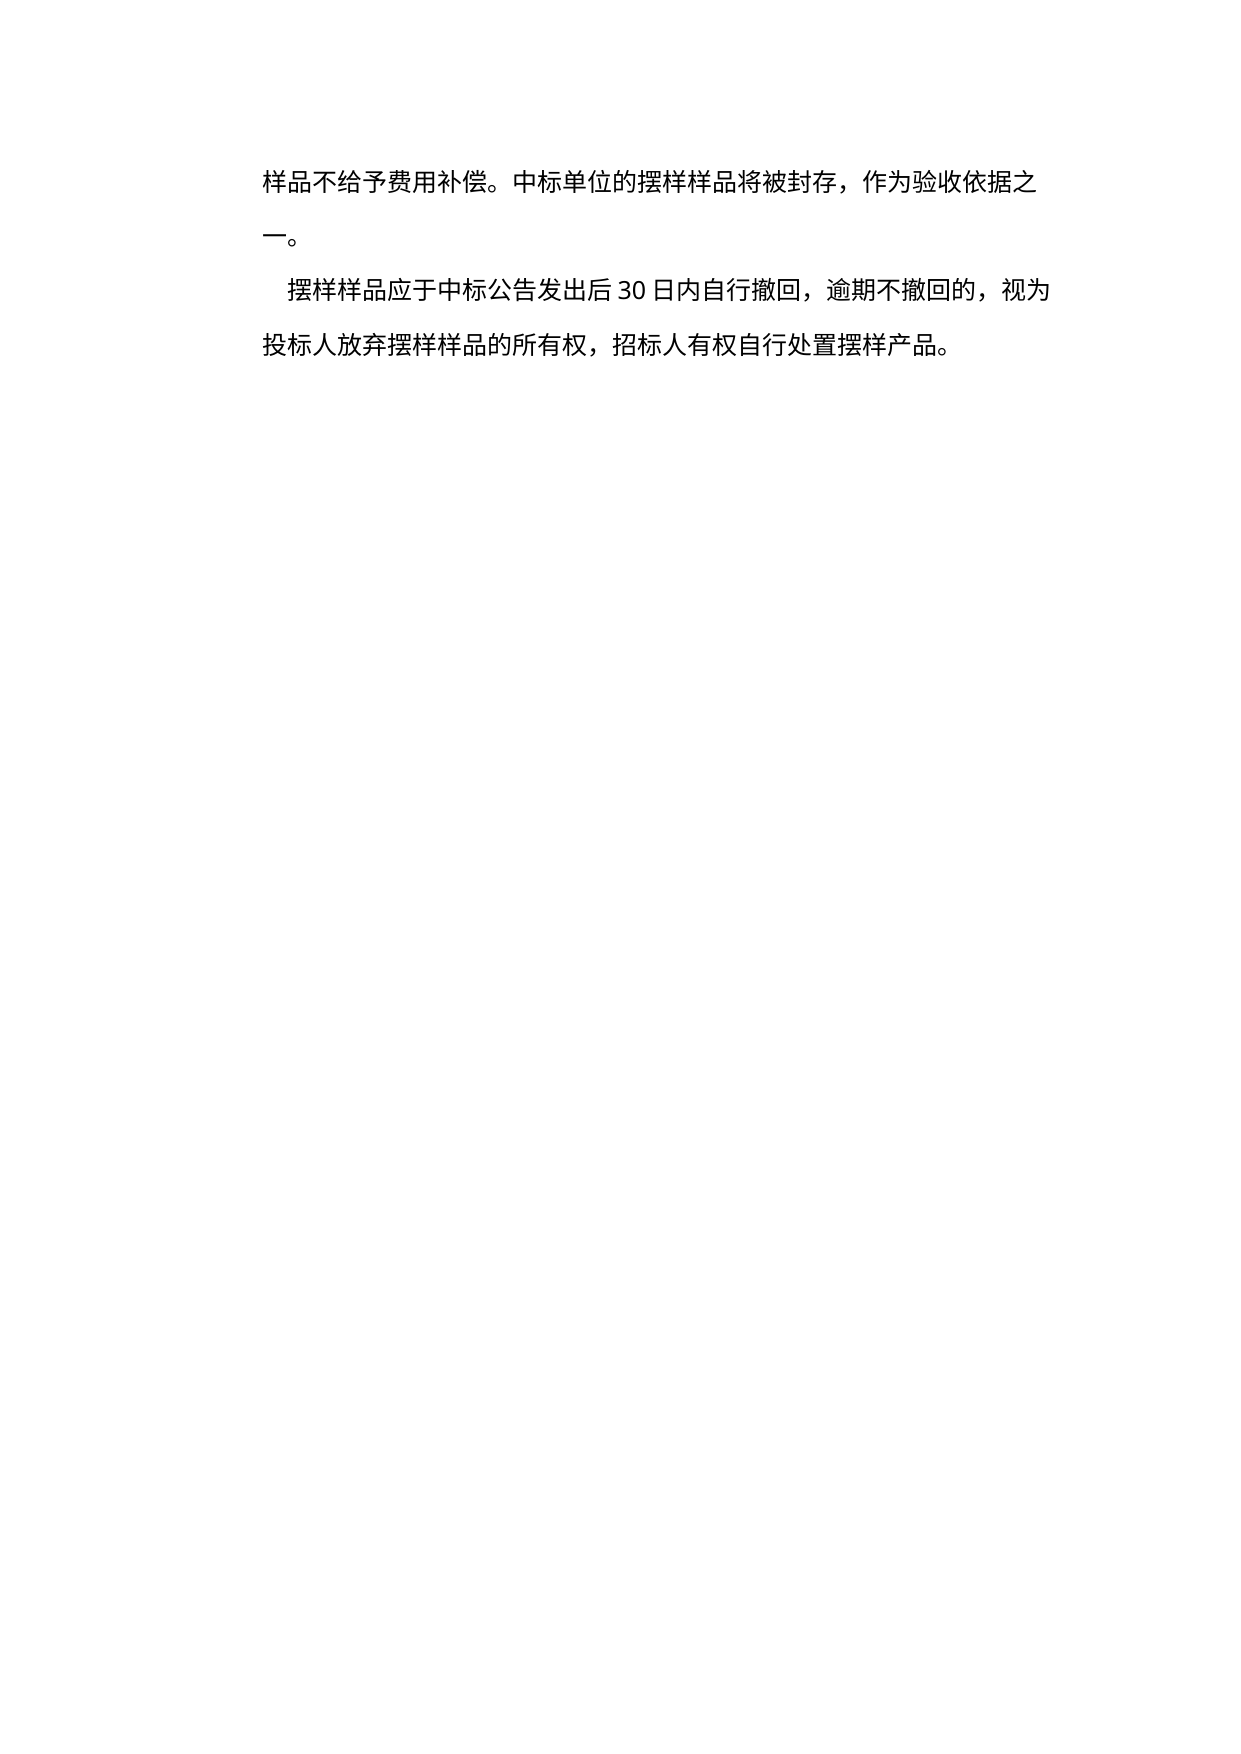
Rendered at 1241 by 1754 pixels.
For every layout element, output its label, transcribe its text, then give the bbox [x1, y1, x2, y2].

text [262, 162, 1053, 253]
text 摆样样品应于中标公告发出后30日内自行撤回，逾期不撤回的，视为投标人放弃摆样样品的所有权，招标人有权自行处置摆样产品。 [262, 271, 1053, 361]
